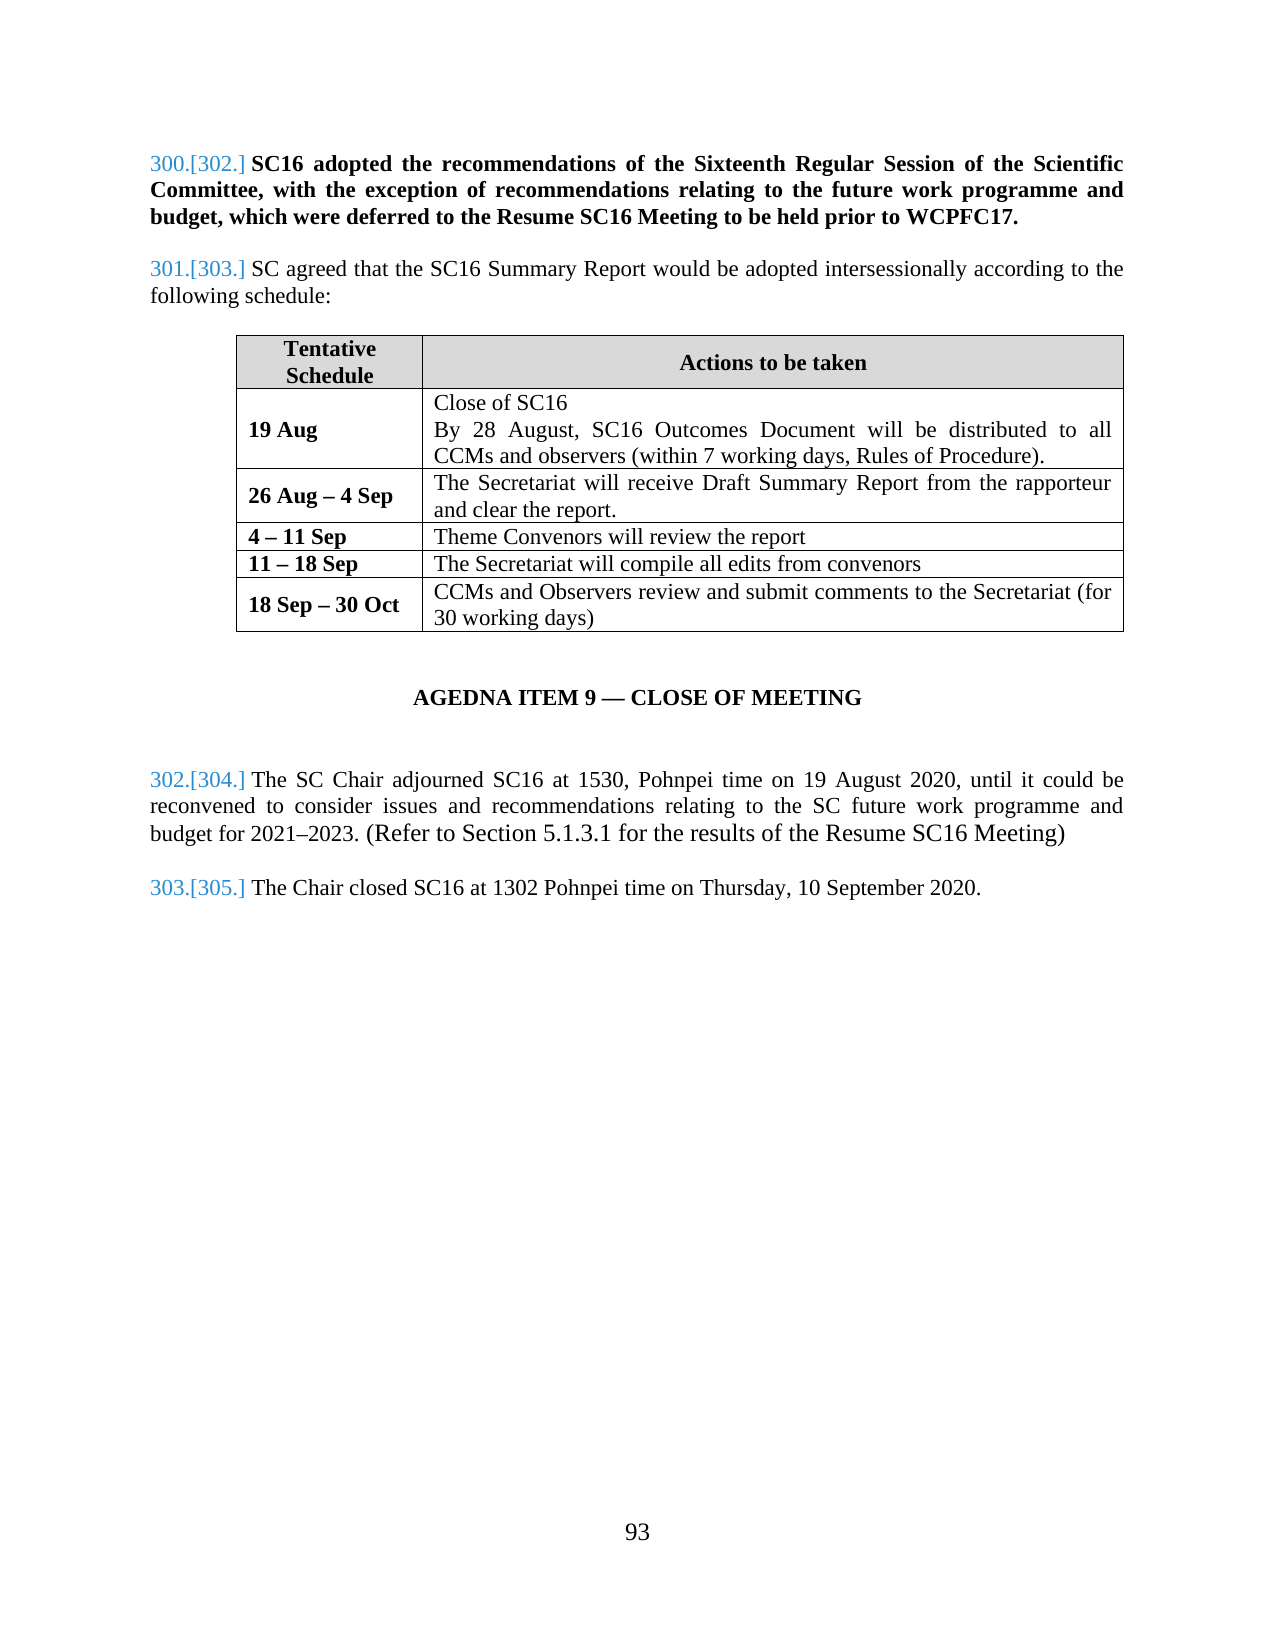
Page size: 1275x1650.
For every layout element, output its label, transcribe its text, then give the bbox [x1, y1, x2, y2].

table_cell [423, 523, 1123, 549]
list SC agreed that the SC16 Summary Report would be adopted intersessionally according to the following schedule: [150, 255, 1125, 308]
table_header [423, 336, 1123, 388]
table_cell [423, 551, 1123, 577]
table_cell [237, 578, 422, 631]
list SC16 adopted the recommendations of the Sixteenth Regular Session of the Scientific Committee, with the exception of recommendations relating to the future work programme and budget, which were deferred to the Resume SC16 Meeting to be held prior to WCPFC17. [150, 150, 1125, 229]
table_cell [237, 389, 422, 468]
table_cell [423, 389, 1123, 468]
list The Chair closed SC16 at 1302 Pohnpei time on Thursday, 10 September 2020. [150, 874, 1125, 900]
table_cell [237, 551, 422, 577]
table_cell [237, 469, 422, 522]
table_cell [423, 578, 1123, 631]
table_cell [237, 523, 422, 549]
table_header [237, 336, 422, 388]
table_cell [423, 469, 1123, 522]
text AGEDNA ITEM 9 — CLOSE OF MEETING [150, 684, 1125, 711]
list The SC Chair adjourned SC16 at 1530, Pohnpei time on 19 August 2020, until it could be reconvened to consider issues and recommendations relating to the SC future work programme and budget for 2021–2023. (Refer to Section 5.1.3.1 for the results of the Resume SC16 Meeting) [150, 766, 1125, 847]
